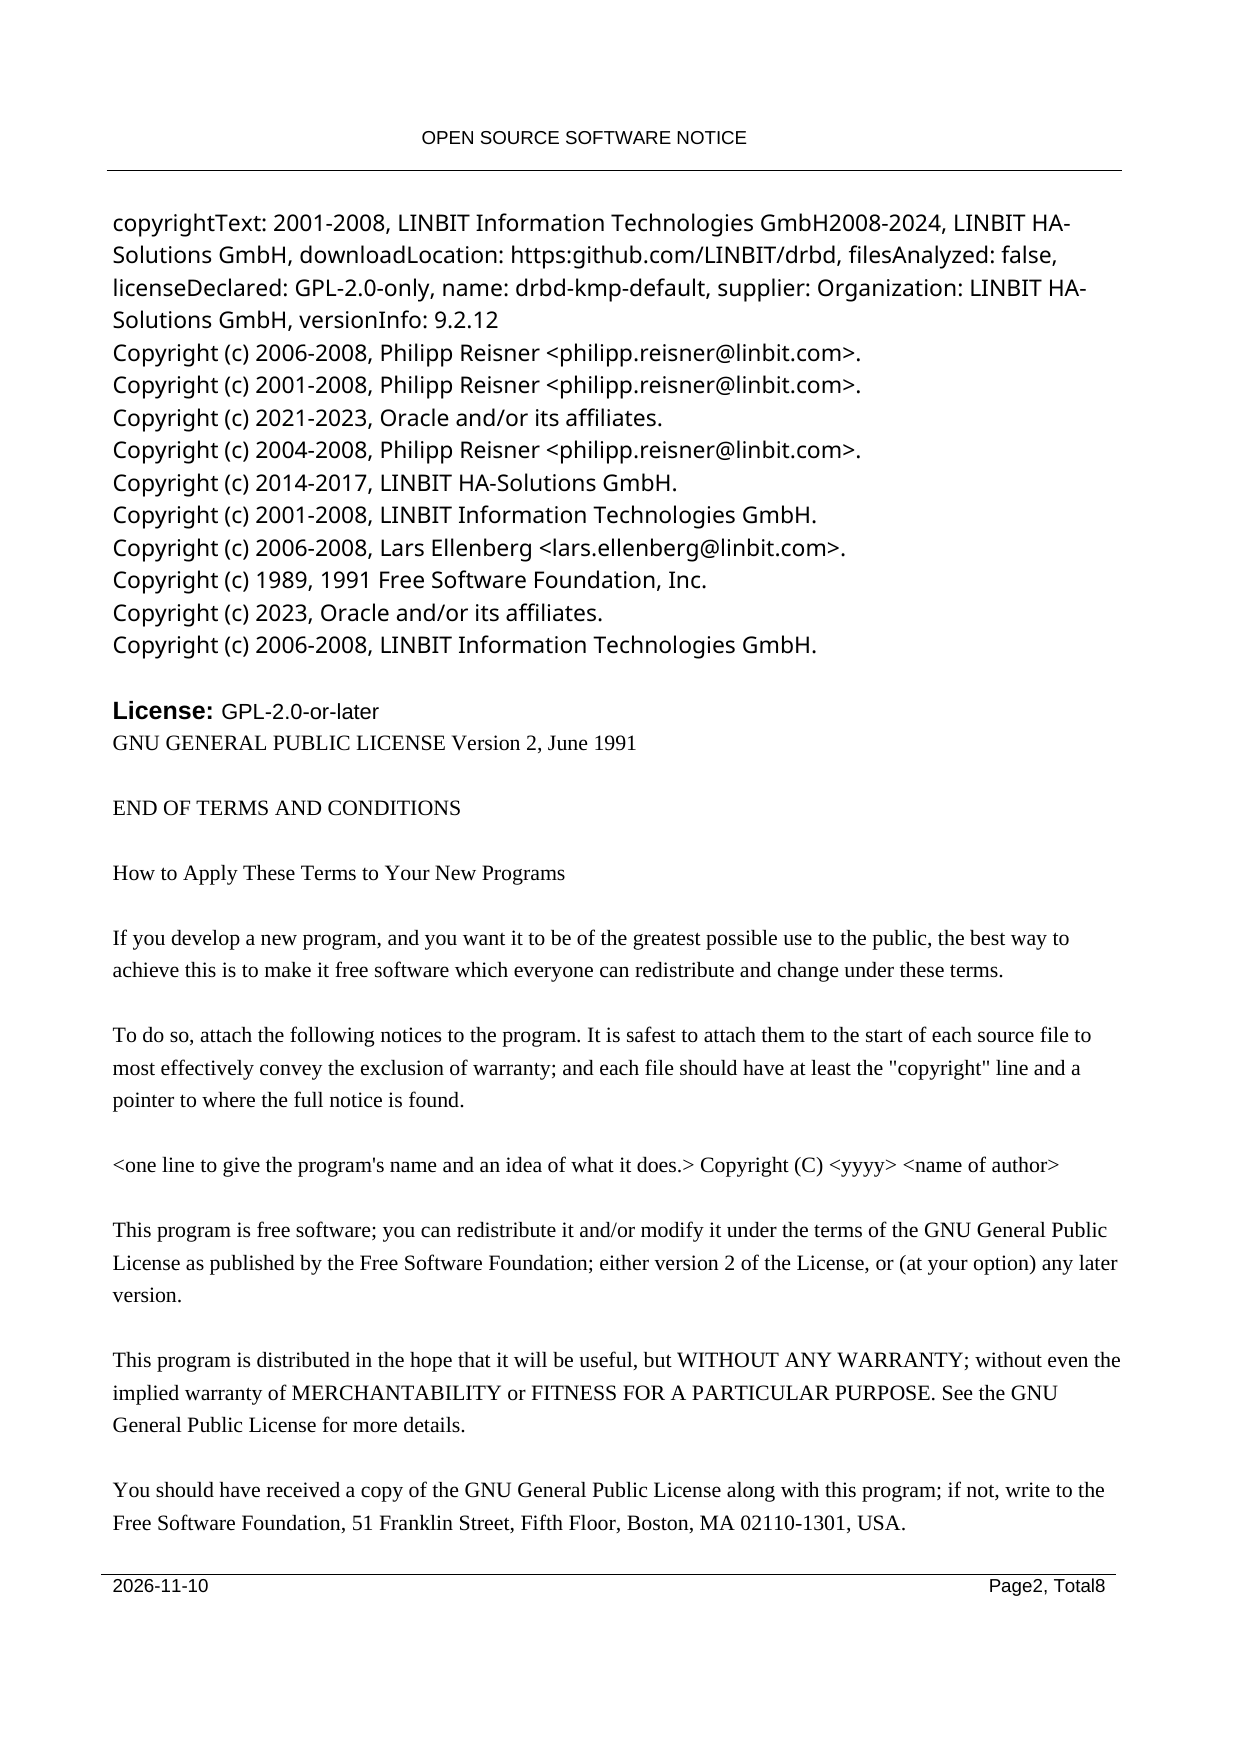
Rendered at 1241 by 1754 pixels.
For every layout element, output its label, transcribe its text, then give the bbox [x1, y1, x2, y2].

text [112, 206, 1128, 694]
text License: GPL-2.0-or-later [112, 694, 1128, 726]
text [112, 726, 1128, 1539]
